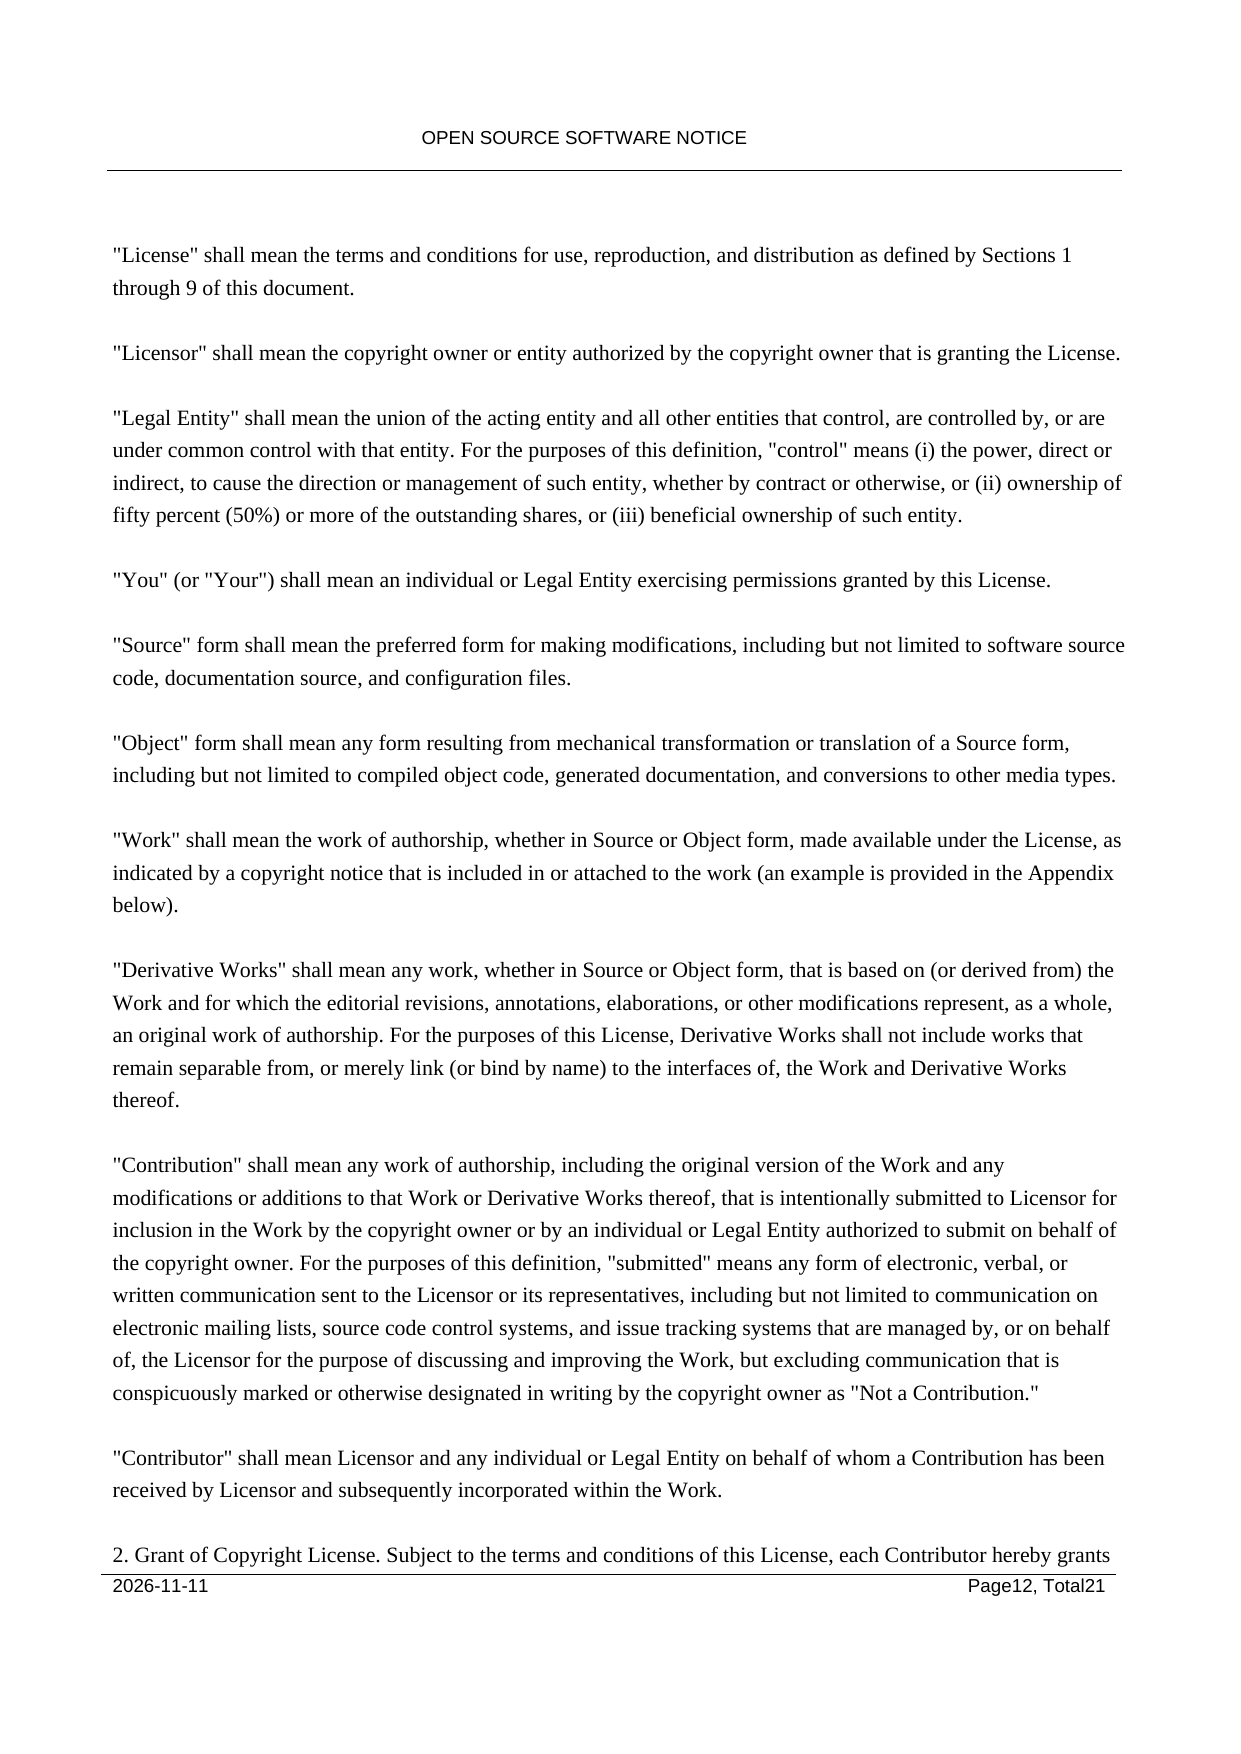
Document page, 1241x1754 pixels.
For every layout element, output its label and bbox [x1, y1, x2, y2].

text [112, 206, 1128, 1571]
